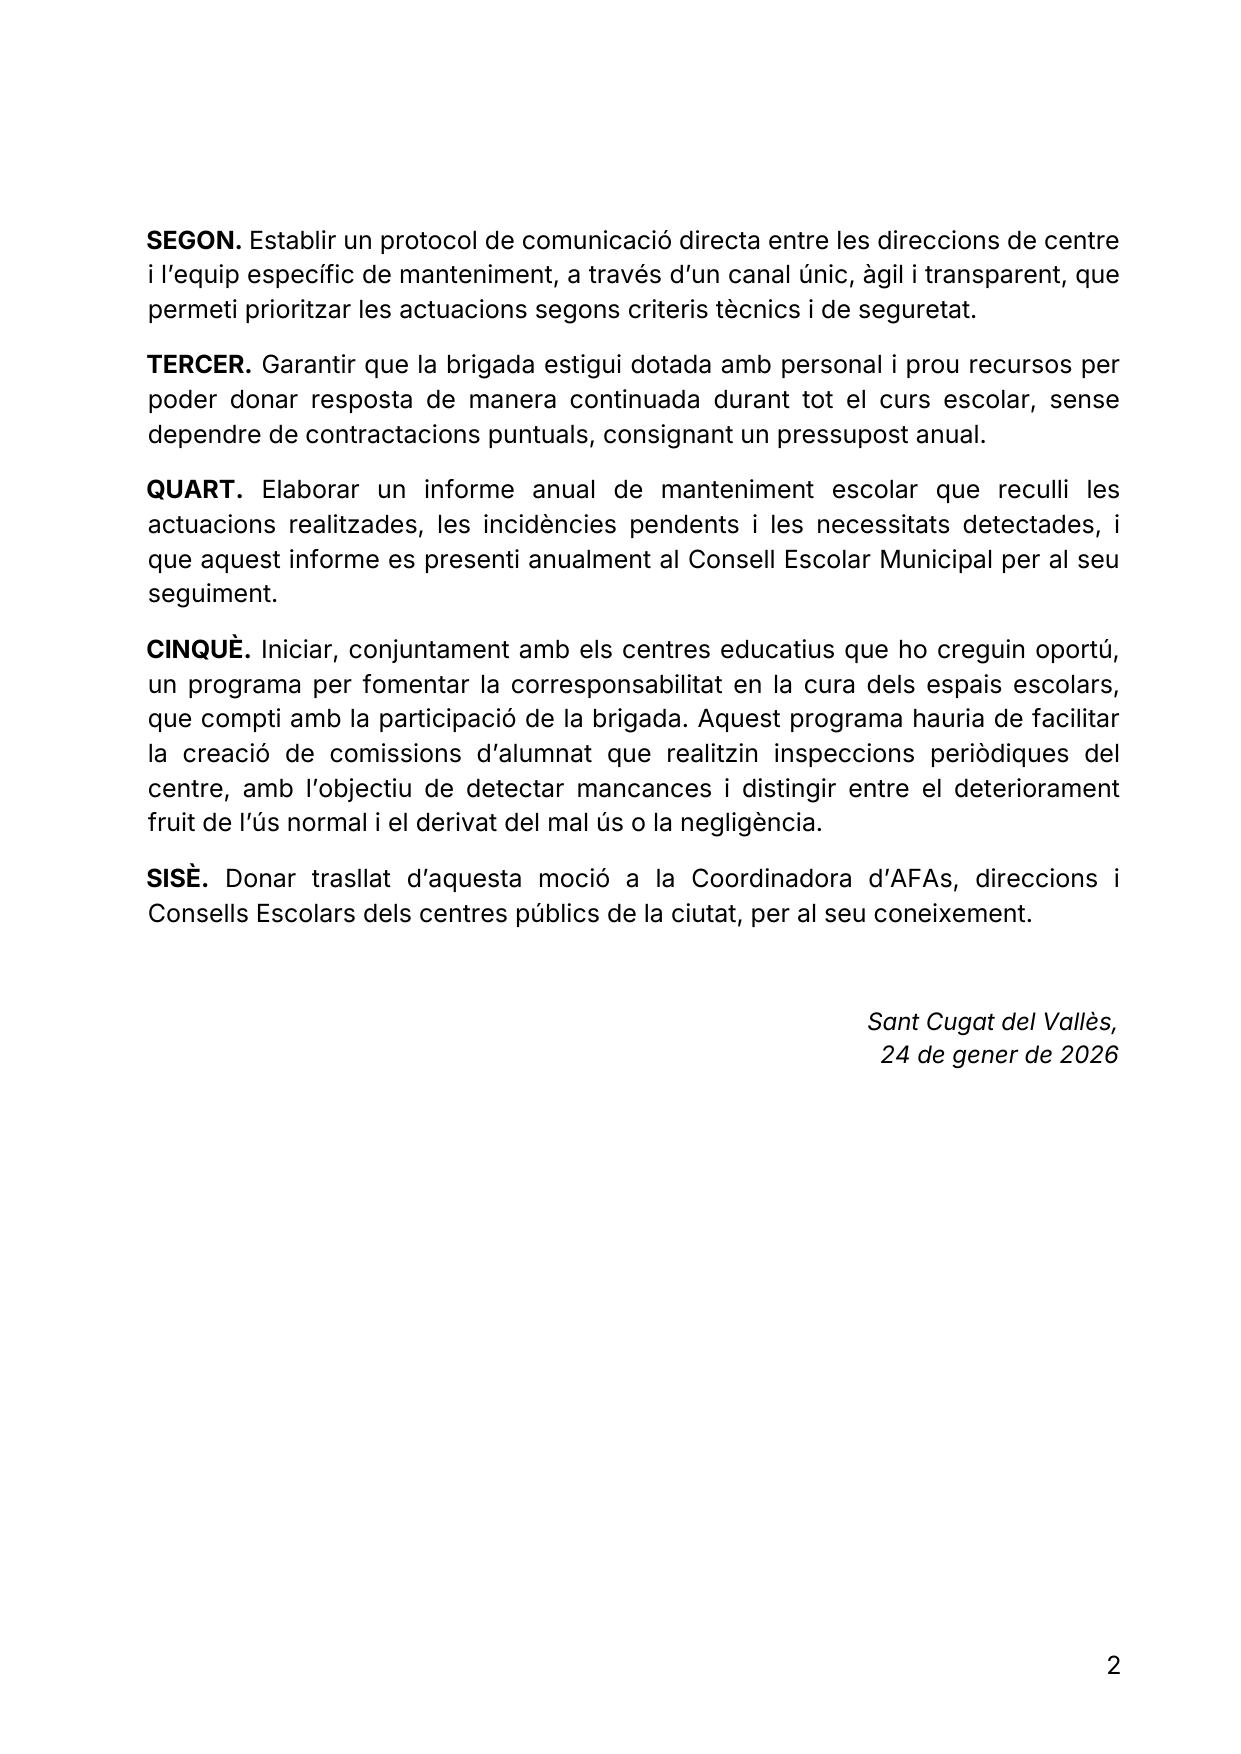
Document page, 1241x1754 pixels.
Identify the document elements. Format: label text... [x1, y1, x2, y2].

text QUART. Elaborar un informe anual de manteniment escolar que reculli les actuacions realitzades, les incidències pendents i les necessitats detectades, i que aquest informe es presenti anualment al Consell Escolar Municipal per al seu seguiment. [146, 474, 1121, 609]
text CINQUÈ. Iniciar, conjuntament amb els centres educatius que ho creguin oportú, un programa per fomentar la corresponsabilitat en la cura dels espais escolars, que compti amb la participació de la brigada. Aquest programa hauria de facilitar la creació de comissions d’alumnat que realitzin inspeccions periòdiques del centre, amb l’objectiu de detectar mancances i distingir entre el deteriorament fruit de l’ús normal i el derivat del mal ús o la negligència. [146, 634, 1121, 838]
text SISÈ. Donar trasllat d’aquesta moció a la Coordinadora d’AFAs, direccions i Consells Escolars dels centres públics de la ciutat, per al seu coneixement. [146, 863, 1121, 928]
text SEGON. Establir un protocol de comunicació directa entre les direccions de centre i l’equip específic de manteniment, a través d’un canal únic, àgil i transparent, que permeti prioritzar les actuacions segons criteris tècnics i de seguretat. [146, 225, 1121, 324]
text Sant Cugat del Vallès, 24 de gener de 2026 [148, 1007, 1121, 1069]
text TERCER. Garantir que la brigada estigui dotada amb personal i prou recursos per poder donar resposta de manera continuada durant tot el curs escolar, sense dependre de contractacions puntuals, consignant un pressupost anual. [146, 350, 1121, 449]
